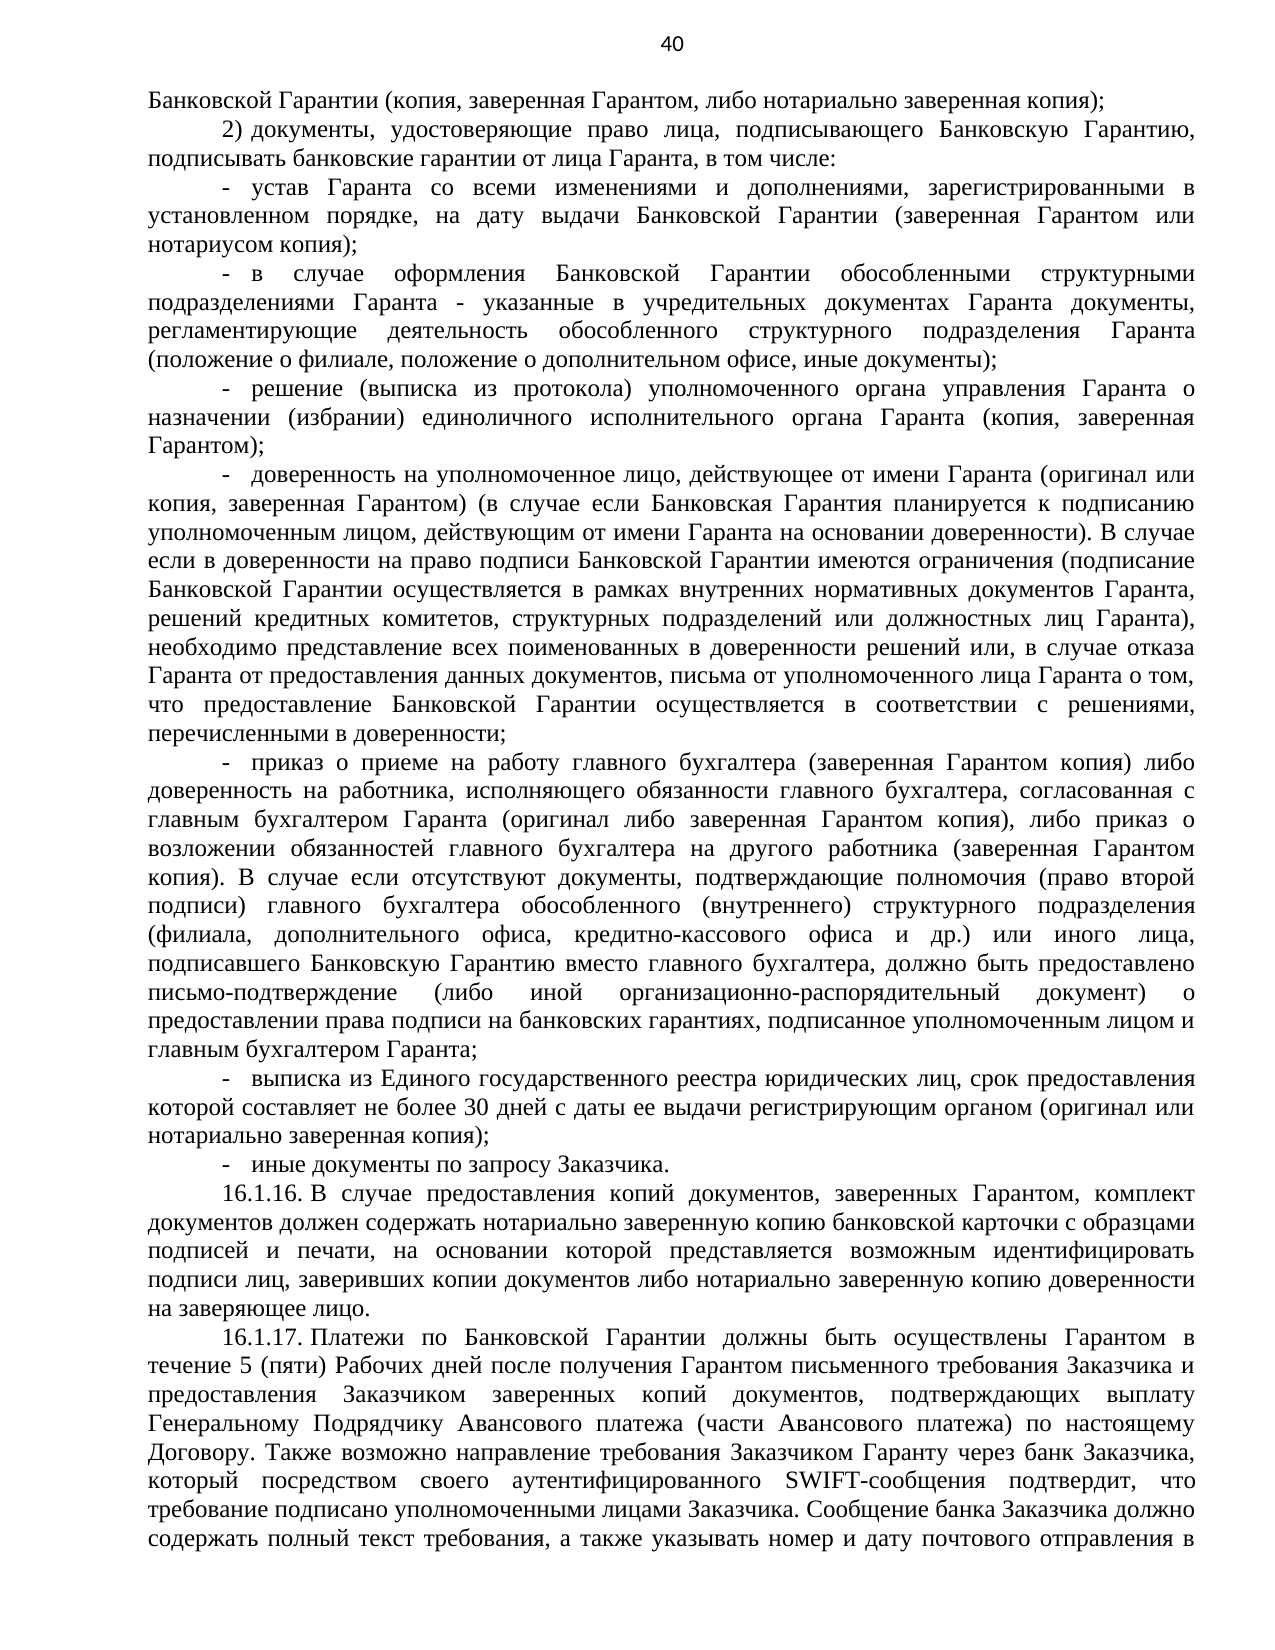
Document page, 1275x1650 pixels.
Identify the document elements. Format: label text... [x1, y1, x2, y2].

list устав Гаранта со всеми изменениями и дополнениями, зарегистрированными в установленном порядке, на дату выдачи Банковской Гарантии (заверенная Гарантом или нотариусом копия); [148, 172, 1196, 258]
list выписка из Единого государственного реестра юридических лиц, срок предоставления которой составляет не более 30 дней с даты ее выдачи регистрирующим органом (оригинал или нотариально заверенная копия); [148, 1063, 1196, 1149]
list иные документы по запросу Заказчика. [148, 1149, 1196, 1178]
list документы, удостоверяющие право лица, подписывающего Банковскую Гарантию, подписывать банковские гарантии от лица Гаранта, в том числе: [148, 114, 1196, 172]
list приказ о приеме на работу главного бухгалтера (заверенная Гарантом копия) либо доверенность на работника, исполняющего обязанности главного бухгалтера, согласованная с главным бухгалтером Гаранта (оригинал либо заверенная Гарантом копия), либо приказ о возложении обязанностей главного бухгалтера на другого работника (заверенная Гарантом копия). В случае если отсутствуют документы, подтверждающие полномочия (право второй подписи) главного бухгалтера обособленного (внутреннего) структурного подразделения (филиала, дополнительного офиса, кредитно-кассового офиса и др.) или иного лица, подписавшего Банковскую Гарантию вместо главного бухгалтера, должно быть предоставлено письмо-подтверждение (либо иной организационно-распорядительный документ) о предоставлении права подписи на банковских гарантиях, подписанное уполномоченным лицом и главным бухгалтером Гаранта; [148, 747, 1196, 1063]
list доверенность на уполномоченное лицо, действующее от имени Гаранта (оригинал или копия, заверенная Гарантом) (в случае если Банковская Гарантия планируется к подписанию уполномоченным лицом, действующим от имени Гаранта на основании доверенности). В случае если в доверенности на право подписи Банковской Гарантии имеются ограничения (подписание Банковской Гарантии осуществляется в рамках внутренних нормативных документов Гаранта, решений кредитных комитетов, структурных подразделений или должностных лиц Гаранта), необходимо представление всех поименованных в доверенности решений или, в случае отказа Гаранта от предоставления данных документов, письма от уполномоченного лица Гаранта о том, что предоставление Банковской Гарантии осуществляется в соответствии с решениями, перечисленными в доверенности; [148, 459, 1196, 747]
list в случае оформления Банковской Гарантии обособленными структурными подразделениями Гаранта - указанные в учредительных документах Гаранта документы, регламентирующие деятельность обособленного структурного подразделения Гаранта (положение о филиале, положение о дополнительном офисе, иные документы); [148, 258, 1196, 373]
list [148, 1322, 1196, 1552]
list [148, 86, 1196, 114]
list В случае предоставления копий документов, заверенных Гарантом, комплект документов должен содержать нотариально заверенную копию банковской карточки с образцами подписей и печати, на основании которой представляется возможным идентифицировать подписи лиц, заверивших копии документов либо нотариально заверенную копию доверенности на заверяющее лицо. [148, 1178, 1196, 1322]
list решение (выписка из протокола) уполномоченного органа управления Гаранта о назначении (избрании) единоличного исполнительного органа Гаранта (копия, заверенная Гарантом); [148, 373, 1196, 459]
